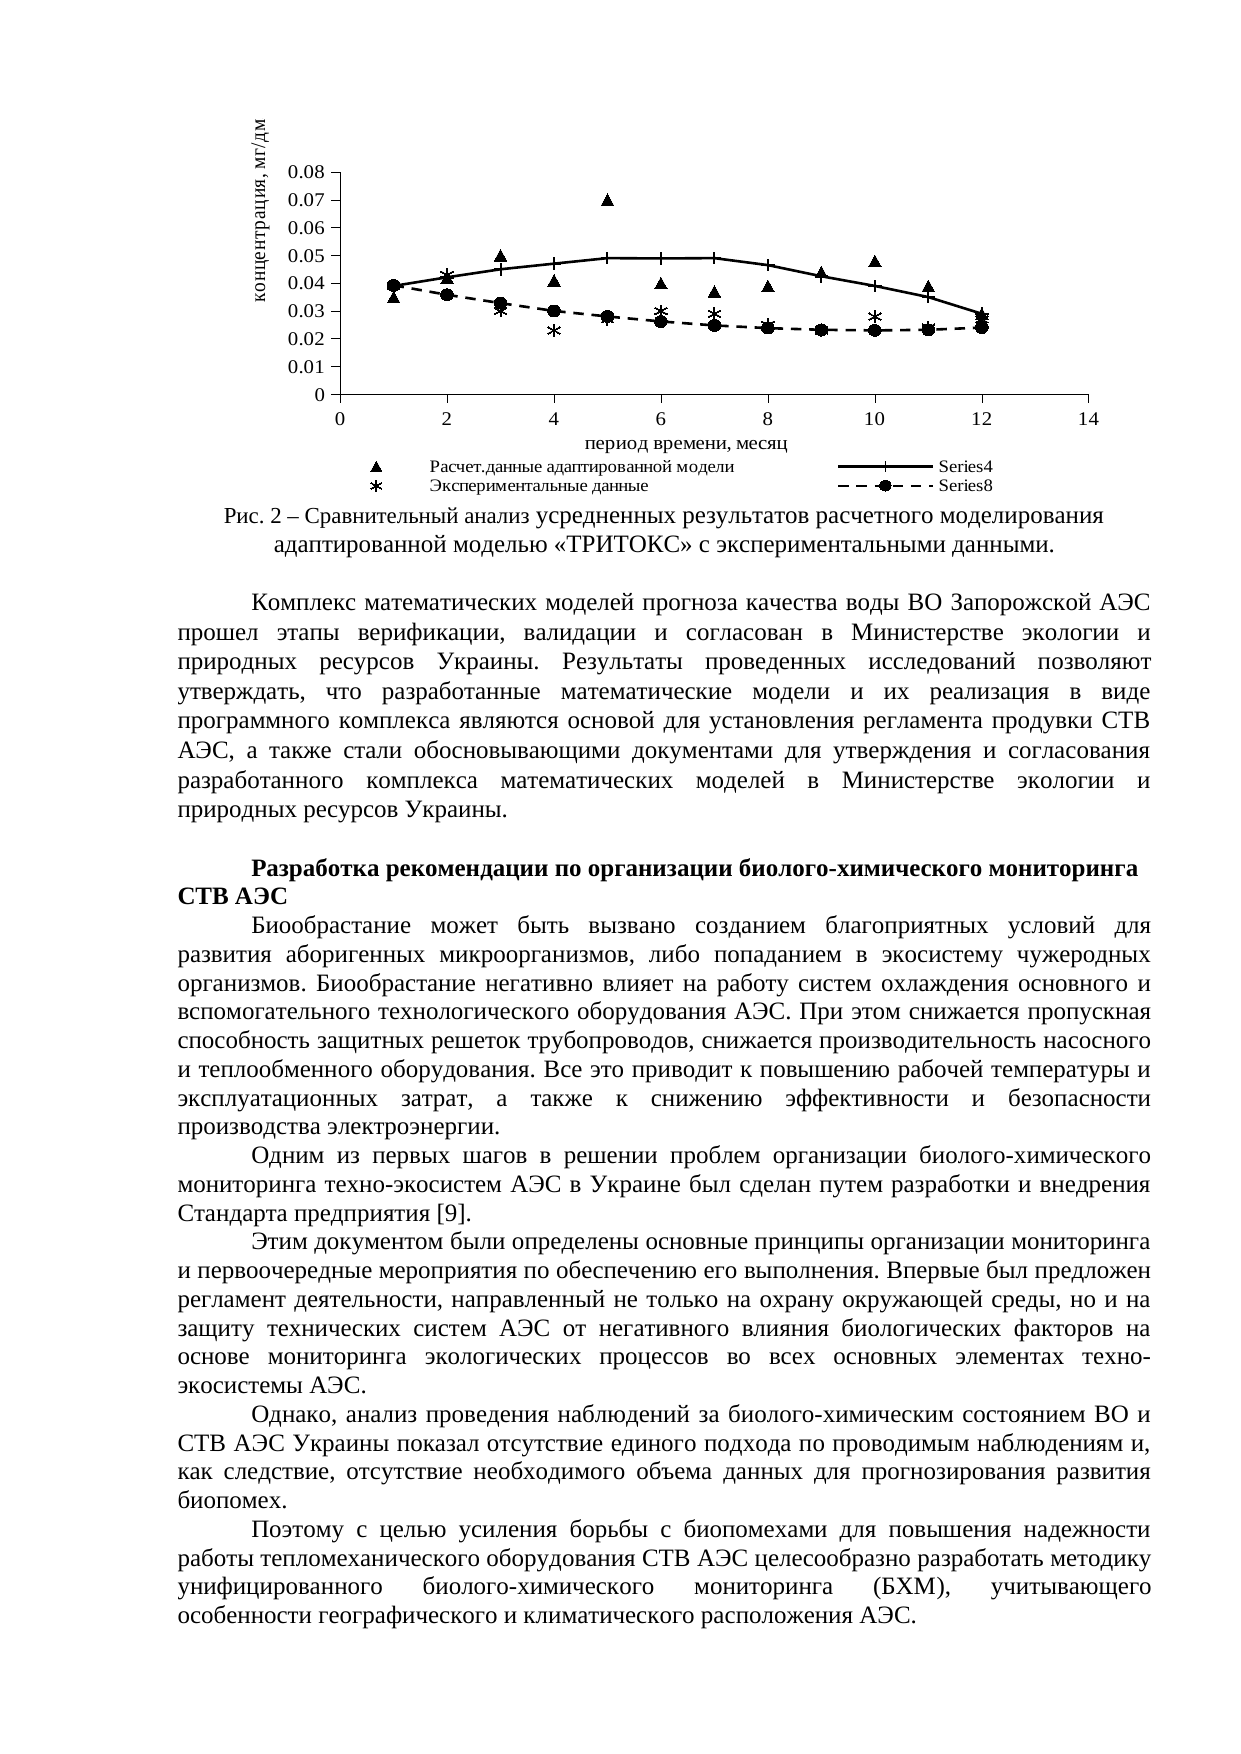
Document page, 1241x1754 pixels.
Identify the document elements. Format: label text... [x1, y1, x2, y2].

text Однако, анализ проведения наблюдений за биолого-химическим состоянием ВО и СТВ АЭС Украины показал отсутствие единого подхода по проводимым наблюдениям и, как следствие, отсутствие необходимого объема данных для прогнозирования развития биопомех. [177, 1399, 1152, 1514]
text Комплекс математических моделей прогноза качества воды ВО Запорожской АЭС прошел этапы верификации, валидации и согласован в Министерстве экологии и природных ресурсов Украины. Результаты проведенных исследований позволяют утверждать, что разработанные математические модели и их реализация в виде программного комплекса являются основой для установления регламента продувки СТВ АЭС, а также стали обосновывающими документами для утверждения и согласования разработанного комплекса математических моделей в Министерстве экологии и природных ресурсов Украины. [177, 587, 1152, 823]
text Одним из первых шагов в решении проблем организации биолого-химического мониторинга техно-экосистем АЭС в Украине был сделан путем разработки и внедрения Стандарта предприятия [9]. [177, 1140, 1152, 1226]
text Этим документом были определены основные принципы организации мониторинга и первоочередные мероприятия по обеспечению его выполнения. Впервые был предложен регламент деятельности, направленный не только на охрану окружающей среды, но и на защиту технических систем АЭС от негативного влияния биологических факторов на основе мониторинга экологических процессов во всех основных элементах техно-экосистемы АЭС. [177, 1226, 1152, 1399]
text Поэтому с целью усиления борьбы с биопомехами для повышения надежности работы тепломеханического оборудования СТВ АЭС целесообразно разработать методику унифицированного биолого-химического мониторинга (БХМ), учитывающего особенности географического и климатического расположения АЭС. [177, 1514, 1152, 1629]
text Разработка рекомендации по организации биолого-химического мониторинга СТВ АЭС [177, 853, 1152, 910]
text Рис. 2 – Сравнительный анализ усредненных результатов расчетного моделирования адаптированной моделью «ТРИТОКС» с экспериментальными данными. [176, 500, 1152, 558]
text Биообрастание может быть вызвано созданием благоприятных условий для развития аборигенных микроорганизмов, либо попаданием в экосистему чужеродных организмов. Биообрастание негативно влияет на работу систем охлаждения основного и вспомогательного технологического оборудования АЭС. При этом снижается пропускная способность защитных решеток трубопроводов, снижается производительность насосного и теплообменного оборудования. Все это приводит к повышению рабочей температуры и эксплуатационных затрат, а также к снижению эффективности и безопасности производства электроэнергии. [177, 910, 1152, 1140]
